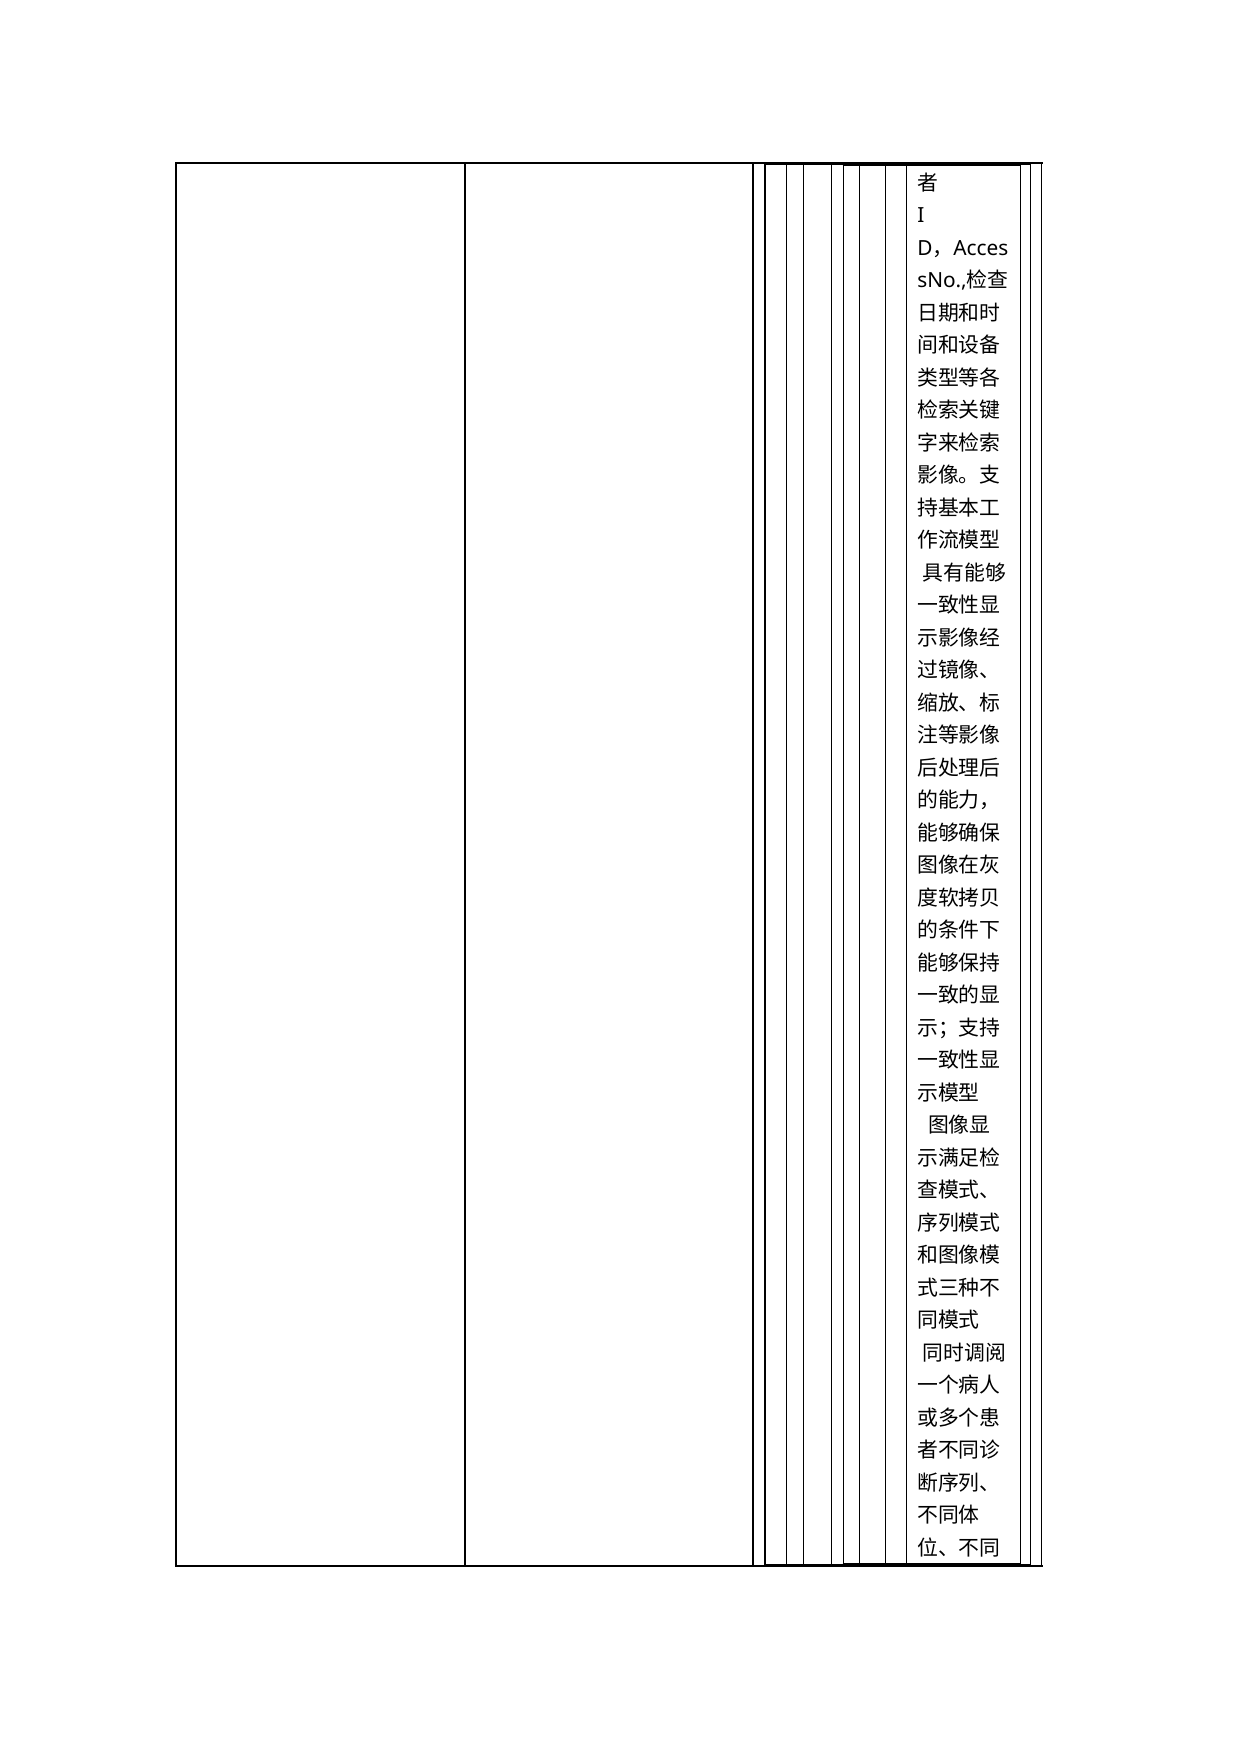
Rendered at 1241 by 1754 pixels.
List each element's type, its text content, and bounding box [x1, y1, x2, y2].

table_cell [466, 164, 752, 1565]
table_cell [886, 166, 906, 1563]
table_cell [907, 166, 1020, 1563]
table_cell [804, 165, 831, 1564]
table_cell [754, 164, 764, 1565]
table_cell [787, 165, 803, 1564]
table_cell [1031, 164, 1041, 1565]
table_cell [1021, 165, 1030, 1564]
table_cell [832, 165, 843, 1564]
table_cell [860, 166, 885, 1563]
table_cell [766, 165, 786, 1564]
table_cell 1 [177, 164, 464, 1565]
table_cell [844, 166, 859, 1563]
